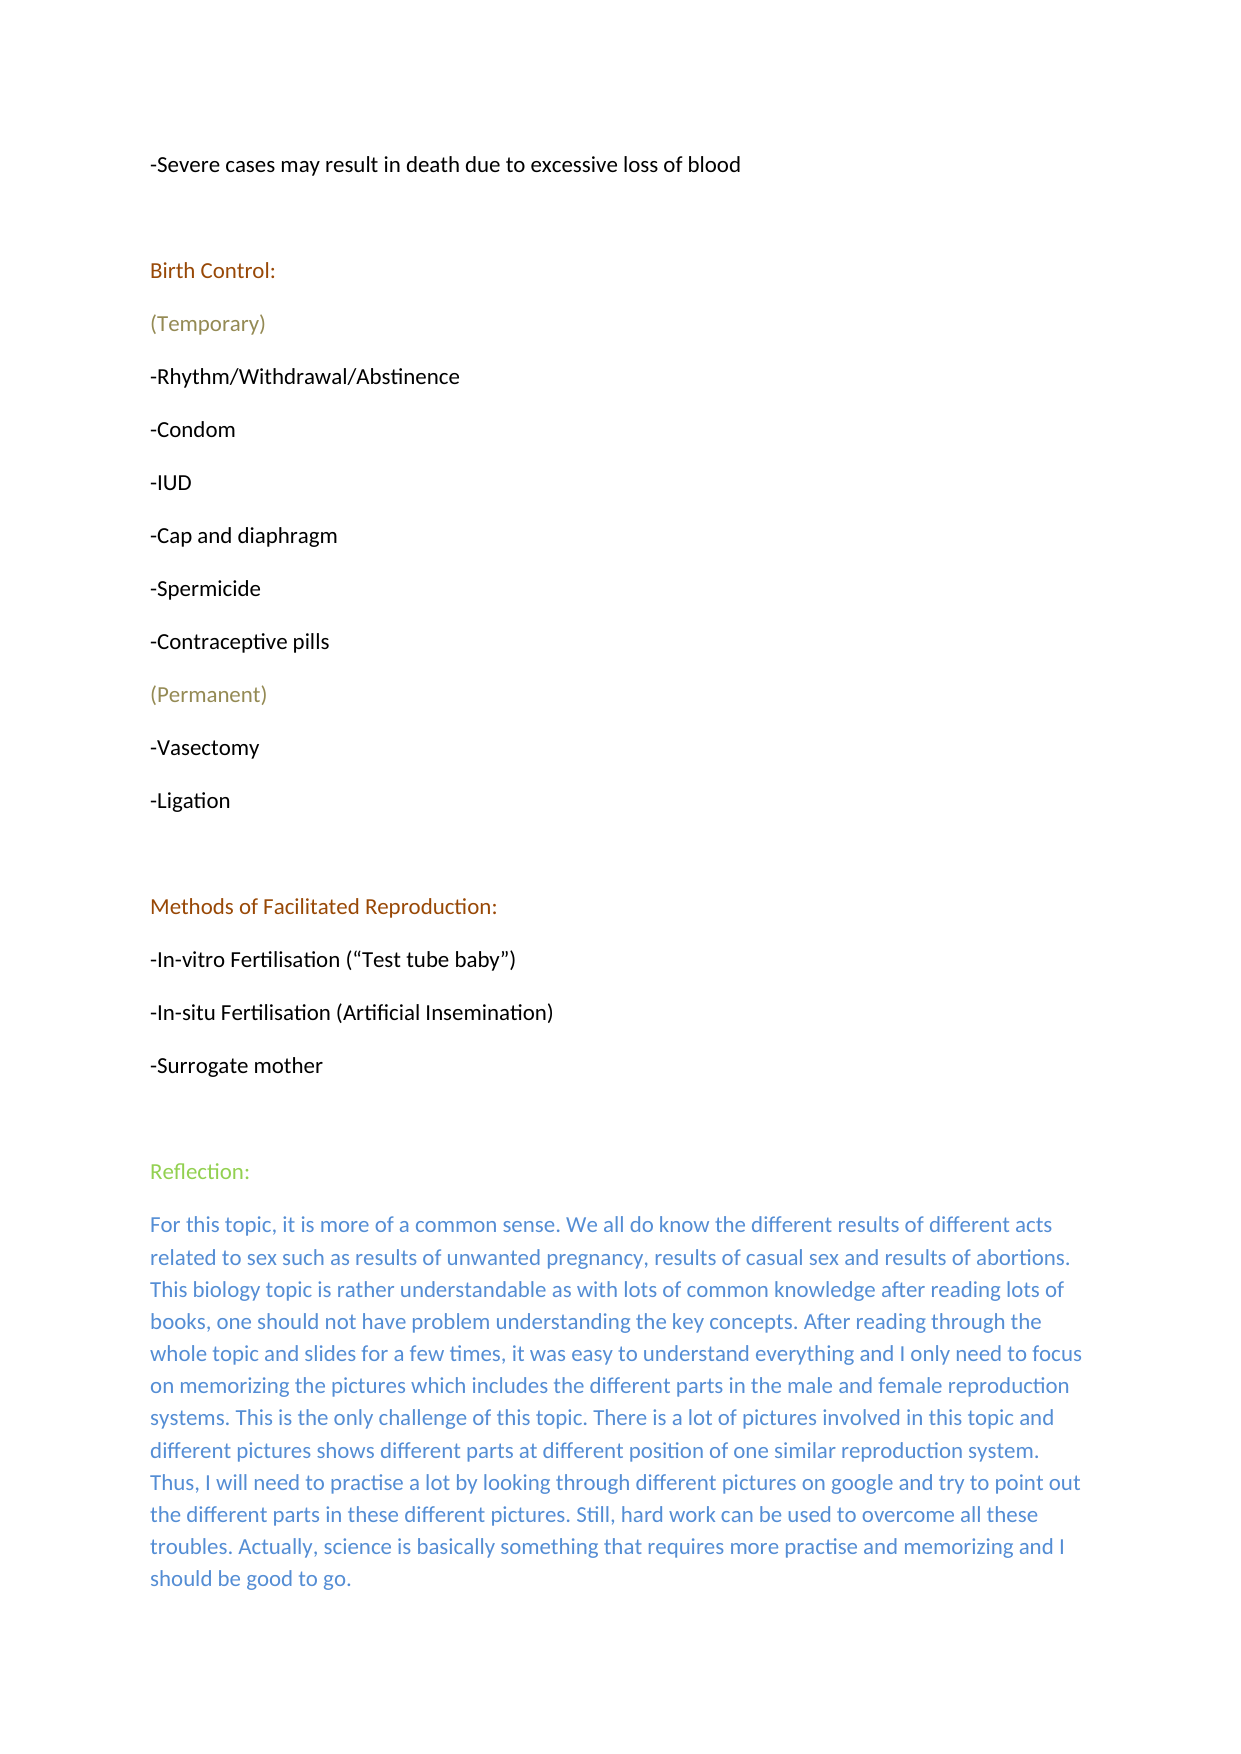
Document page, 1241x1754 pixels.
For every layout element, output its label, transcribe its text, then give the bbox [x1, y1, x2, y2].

text For this topic, it is more of a common sense. We all do know the different results of different acts related to sex such as results of unwanted pregnancy, results of casual sex and results of abortions. This biology topic is rather understandable as with lots of common knowledge after reading lots of books, one should not have problem understanding the key concepts. After reading through the whole topic and slides for a few times, it was easy to understand everything and I only need to focus on memorizing the pictures which includes the different parts in the male and female reproduction systems. This is the only challenge of this topic. There is a lot of pictures involved in this topic and different pictures shows different parts at different position of one similar reproduction system. Thus, I will need to practise a lot by looking through different pictures on google and try to point out the different parts in these different pictures. Still, hard work can be used to overcome all these troubles. Actually, science is basically something that requires more practise and memorizing and I should be good to go. [150, 1210, 1090, 1592]
text -Contraceptive pills [150, 627, 1090, 655]
text Methods of Facilitated Reproduction: [150, 892, 1090, 920]
text (Permanent) [150, 680, 1090, 708]
text Birth Control: [150, 256, 1090, 284]
text -IUD [150, 468, 1090, 496]
text -Spermicide [150, 574, 1090, 602]
text -In-vitro Fertilisation (“Test tube baby”) [150, 945, 1090, 973]
text -Vasectomy [150, 733, 1090, 761]
text -Surrogate mother [150, 1051, 1090, 1079]
text -Severe cases may result in death due to excessive loss of blood [150, 150, 1090, 178]
text -Rhythm/Withdrawal/Abstinence [150, 362, 1090, 390]
text (Temporary) [150, 309, 1090, 337]
text -Cap and diaphragm [150, 521, 1090, 549]
text Reflection: [150, 1157, 1090, 1185]
text -Ligation [150, 786, 1090, 814]
text -In-situ Fertilisation (Artificial Insemination) [150, 998, 1090, 1026]
text -Condom [150, 415, 1090, 443]
